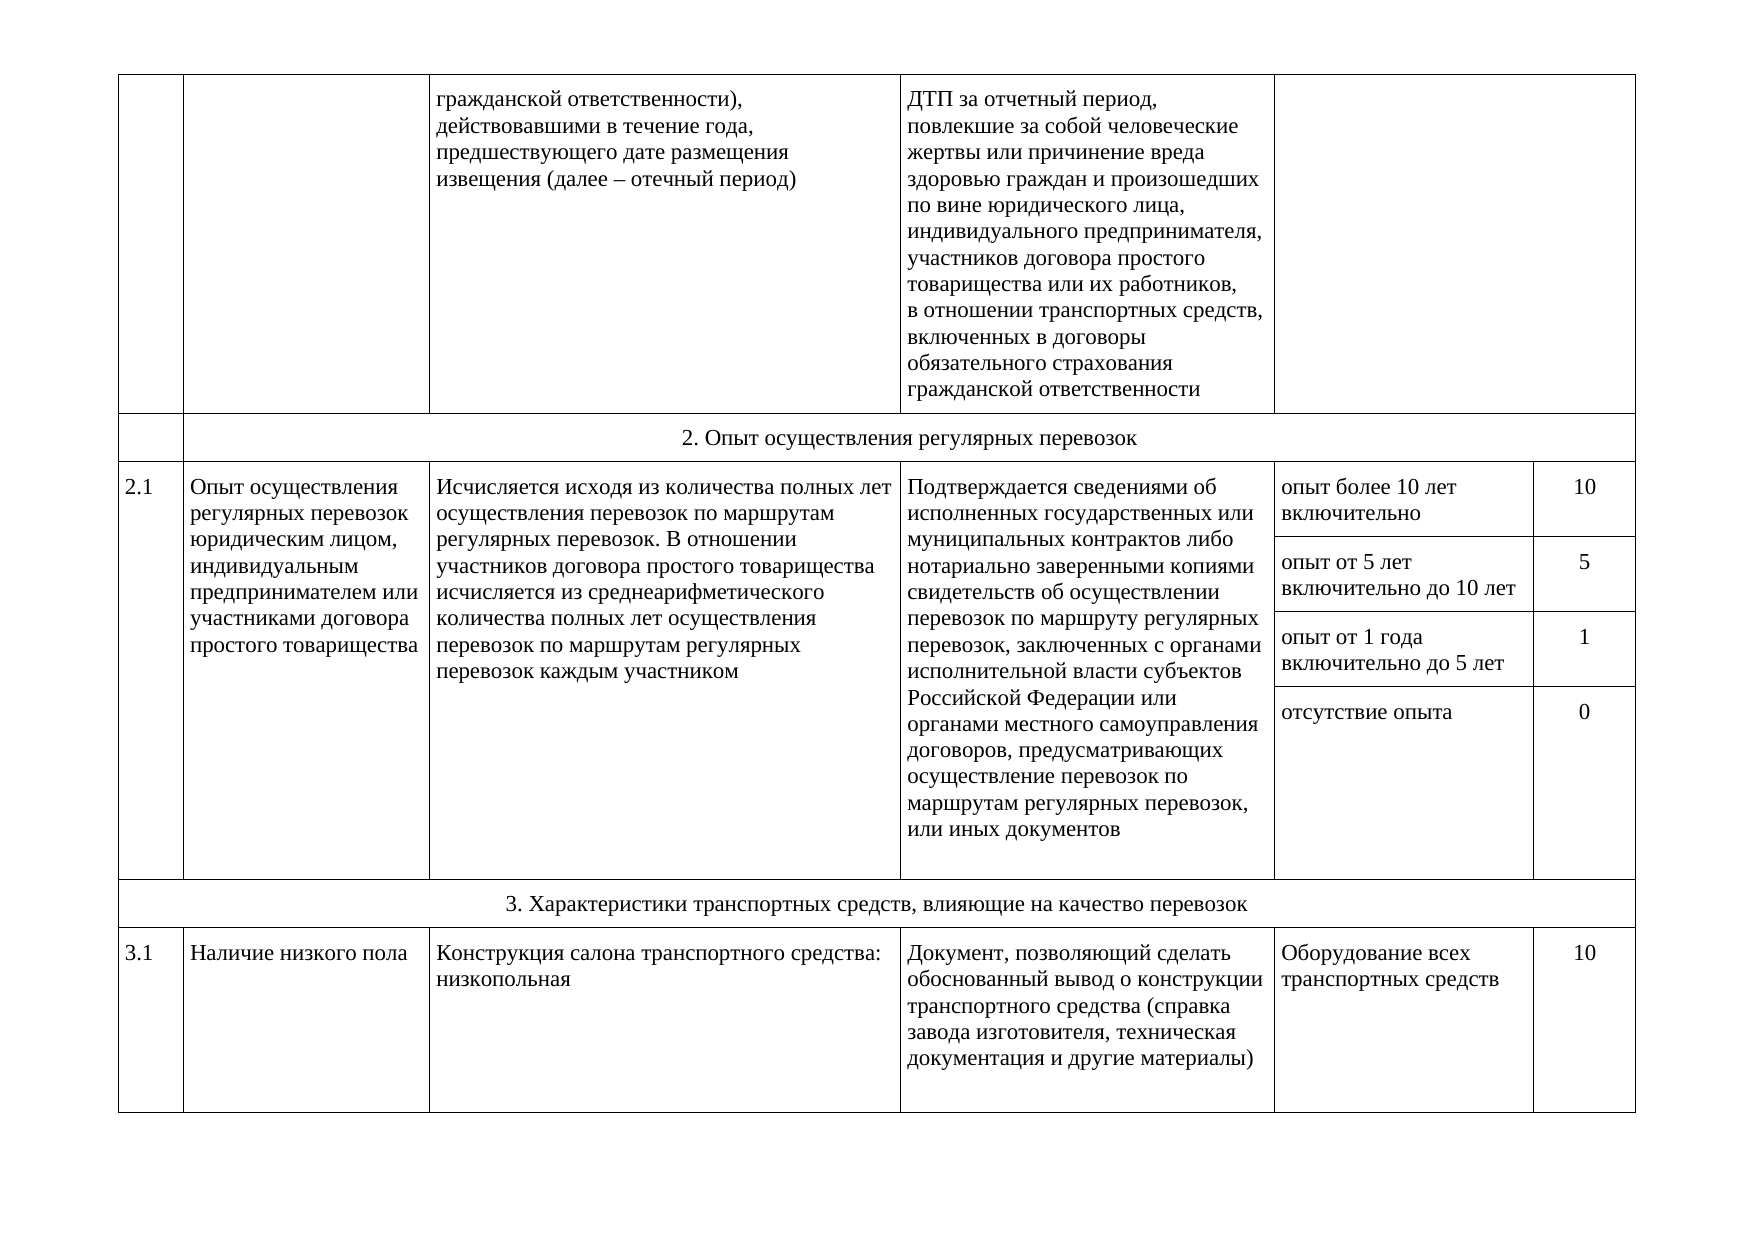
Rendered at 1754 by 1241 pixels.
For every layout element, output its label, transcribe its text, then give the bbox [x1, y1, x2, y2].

table_cell 0 [1534, 687, 1635, 879]
table_cell Опыт осуществления регулярных перевозок юридическим лицом, индивидуальным предпринимателем или участниками договора простого товарищества [184, 462, 429, 879]
table_cell Исчисляется исходя из количества полных лет осуществления перевозок по маршрутам регулярных перевозок. В отношении участников договора простого товарищества исчисляется из среднеарифметического количества полных лет осуществления перевозок по маршрутам регулярных перевозок каждым участником [430, 462, 900, 879]
table_cell опыт более 10 лет включительно [1275, 462, 1533, 536]
table_cell [119, 414, 183, 461]
table_cell 2.1 [119, 462, 183, 879]
table_cell Документ, позволяющий сделать обоснованный вывод о конструкции транспортного средства (справка завода изготовителя, техническая документация и другие материалы) [901, 928, 1274, 1112]
table_cell 1 [1534, 612, 1635, 686]
table_cell отсутствие опыта [1275, 687, 1533, 879]
table_cell Конструкция салона транспортного средства: низкопольная [430, 928, 900, 1112]
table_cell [1275, 928, 1533, 1112]
table_cell 10 [1534, 462, 1635, 536]
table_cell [1275, 75, 1635, 412]
table_cell 5 [1534, 537, 1635, 611]
table_cell Подтверждается сведениями об исполненных государственных или муниципальных контрактов либо нотариально заверенными копиями свидетельств об осуществлении перевозок по маршруту регулярных перевозок, заключенных с органами исполнительной власти субъектов Российской Федерации или органами местного самоуправления договоров, предусматривающих осуществление перевозок по маршрутам регулярных перевозок, или иных документов [901, 462, 1274, 879]
table_cell опыт от 5 лет включительно до 10 лет [1275, 537, 1533, 611]
table_cell 2. Опыт осуществления регулярных перевозок [184, 414, 1635, 461]
table_cell опыт от 1 года включительно до 5 лет [1275, 612, 1533, 686]
table_cell 10 [1534, 928, 1635, 1112]
table_cell 3. Характеристики транспортных средств, влияющие на качество перевозок [119, 880, 1635, 927]
table_cell Наличие низкого пола [184, 928, 429, 1112]
table_cell 3.1 [119, 928, 183, 1112]
